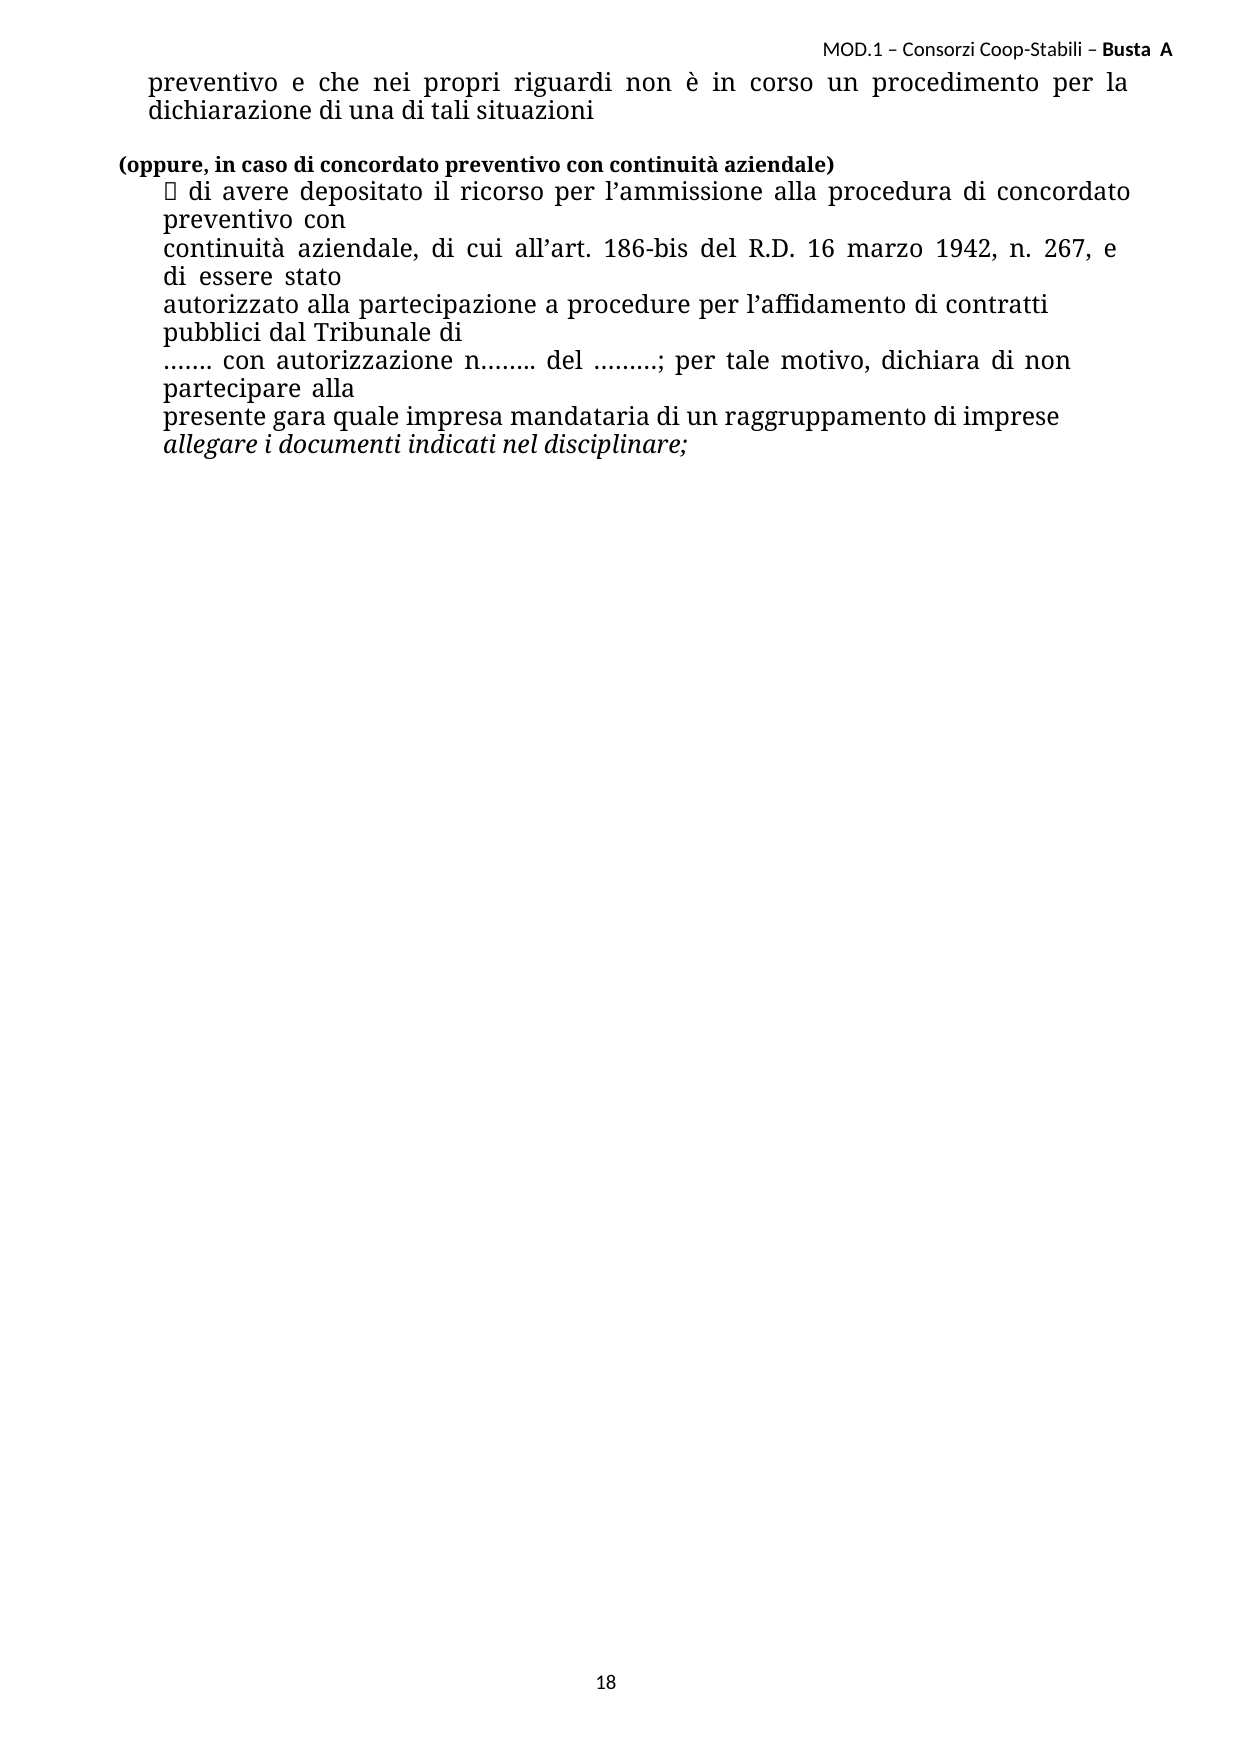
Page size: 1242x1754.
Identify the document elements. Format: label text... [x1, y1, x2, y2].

text autorizzato alla partecipazione a procedure per l’affidamento di contratti pubblici dal Tribunale di [163, 292, 1137, 348]
text ……. con autorizzazione n…….. del ………; per tale motivo, dichiara di non partecipare alla [163, 348, 1137, 404]
text (oppure, in caso di concordato preventivo con continuità aziendale) [118, 150, 1137, 178]
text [118, 69, 1129, 125]
text continuità aziendale, di cui all’art. 186-bis del R.D. 16 marzo 1942, n. 267, e di essere stato [163, 236, 1137, 292]
text presente gara quale impresa mandataria di un raggruppamento di imprese [163, 404, 1137, 432]
text  di avere depositato il ricorso per l’ammissione alla procedura di concordato preventivo con [163, 178, 1137, 236]
text allegare i documenti indicati nel disciplinare; [163, 432, 1137, 460]
